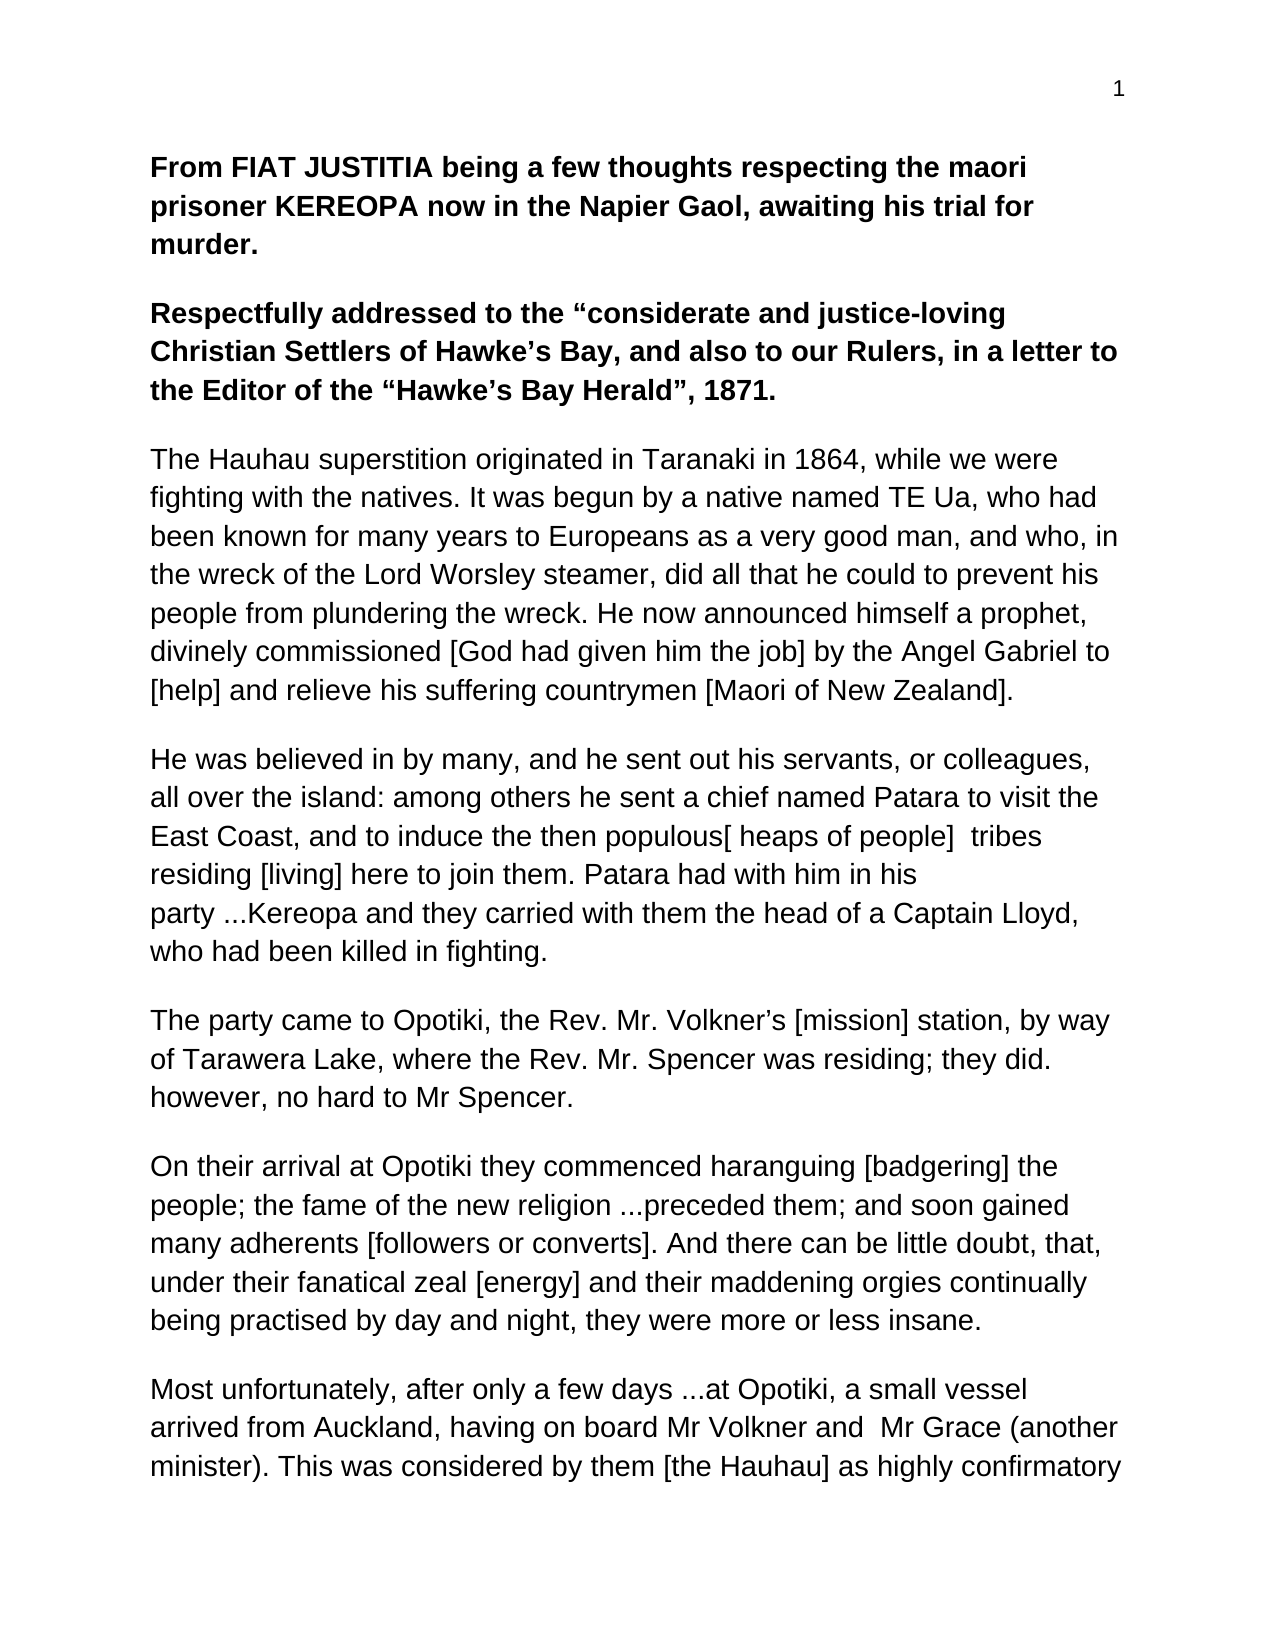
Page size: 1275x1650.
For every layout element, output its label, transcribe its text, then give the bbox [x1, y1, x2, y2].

text From FIAT JUSTITIA being a few thoughts respecting the maori prisoner KEREOPA now in the Napier Gaol, awaiting his trial for murder. [150, 150, 1125, 261]
text He was believed in by many, and he sent out his servants, or colleagues, all over the island: among others he sent a chief named Patara to visit the East Coast, and to induce the then populous[ heaps of people] tribes residing [living] here to join them. Patara had with him in his party ...Kereopa and they carried with them the head of a Captain Lloyd, who had been killed in fighting. [150, 742, 1125, 968]
text On their arrival at Opotiki they commenced haranguing [badgering] the people; the fame of the new religion ...preceded them; and soon gained many adherents [followers or converts]. And there can be little doubt, that, under their fanatical zeal [energy] and their maddening orgies continually being practised by day and night, they were more or less insane. [150, 1149, 1125, 1337]
text The party came to Opotiki, the Rev. Mr. Volkner’s [mission] station, by way of Tarawera Lake, where the Rev. Mr. Spencer was residing; they did. however, no hard to Mr Spencer. [150, 1003, 1125, 1114]
text The Hauhau superstition originated in Taranaki in 1864, while we were fighting with the natives. It was begun by a native named TE Ua, who had been known for many years to Europeans as a very good man, and who, in the wreck of the Lord Worsley steamer, did all that he could to prevent his people from plundering the wreck. He now announced himself a prophet, divinely commissioned [God had given him the job] by the Angel Gabriel to [help] and relieve his suffering countrymen [Maori of New Zealand]. [150, 442, 1125, 706]
text Respectfully addressed to the “considerate and justice-loving Christian Settlers of Hawke’s Bay, and also to our Rulers, in a letter to the Editor of the “Hawke’s Bay Herald”, 1871. [150, 296, 1125, 406]
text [150, 1372, 1125, 1482]
